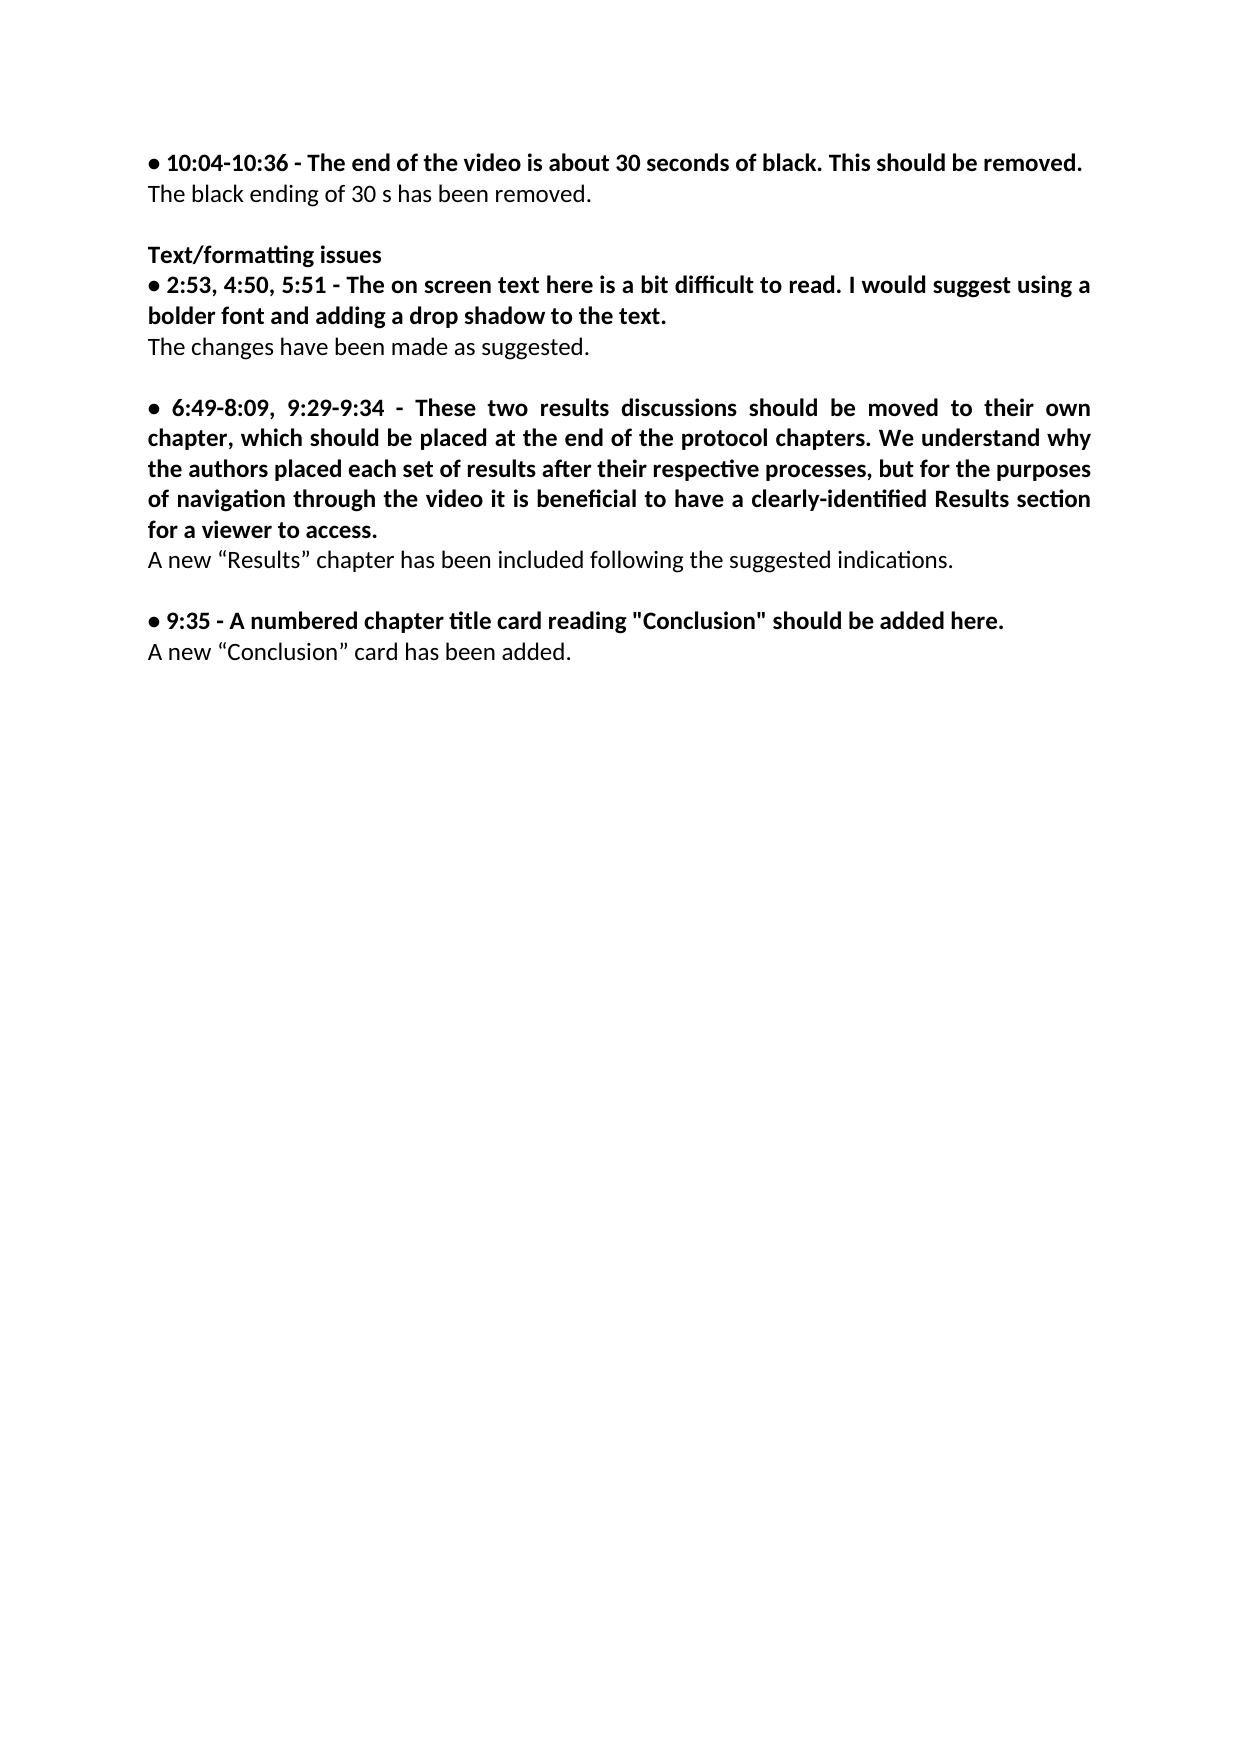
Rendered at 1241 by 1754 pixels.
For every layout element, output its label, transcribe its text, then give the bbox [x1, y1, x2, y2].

text Text/formatting issues [148, 239, 1093, 270]
text • 2:53, 4:50, 5:51 - The on screen text here is a bit difficult to read. I would suggest using a bolder font and adding a drop shadow to the text. [148, 270, 1093, 331]
text The changes have been made as suggested. [148, 331, 1093, 361]
text A new “Conclusion” card has been added. [148, 636, 1093, 666]
text • 10:04-10:36 - The end of the video is about 30 seconds of black. This should be removed. [148, 148, 1093, 178]
text • 9:35 - A numbered chapter title card reading "Conclusion" should be added here. [148, 605, 1093, 636]
text • 6:49-8:09, 9:29-9:34 - These two results discussions should be moved to their own chapter, which should be placed at the end of the protocol chapters. We understand why the authors placed each set of results after their respective processes, but for the purposes of navigation through the video it is beneficial to have a clearly-identified Results section for a viewer to access. [148, 392, 1093, 544]
text The black ending of 30 s has been removed. [148, 178, 1093, 209]
text A new “Results” chapter has been included following the suggested indications. [148, 544, 1093, 575]
